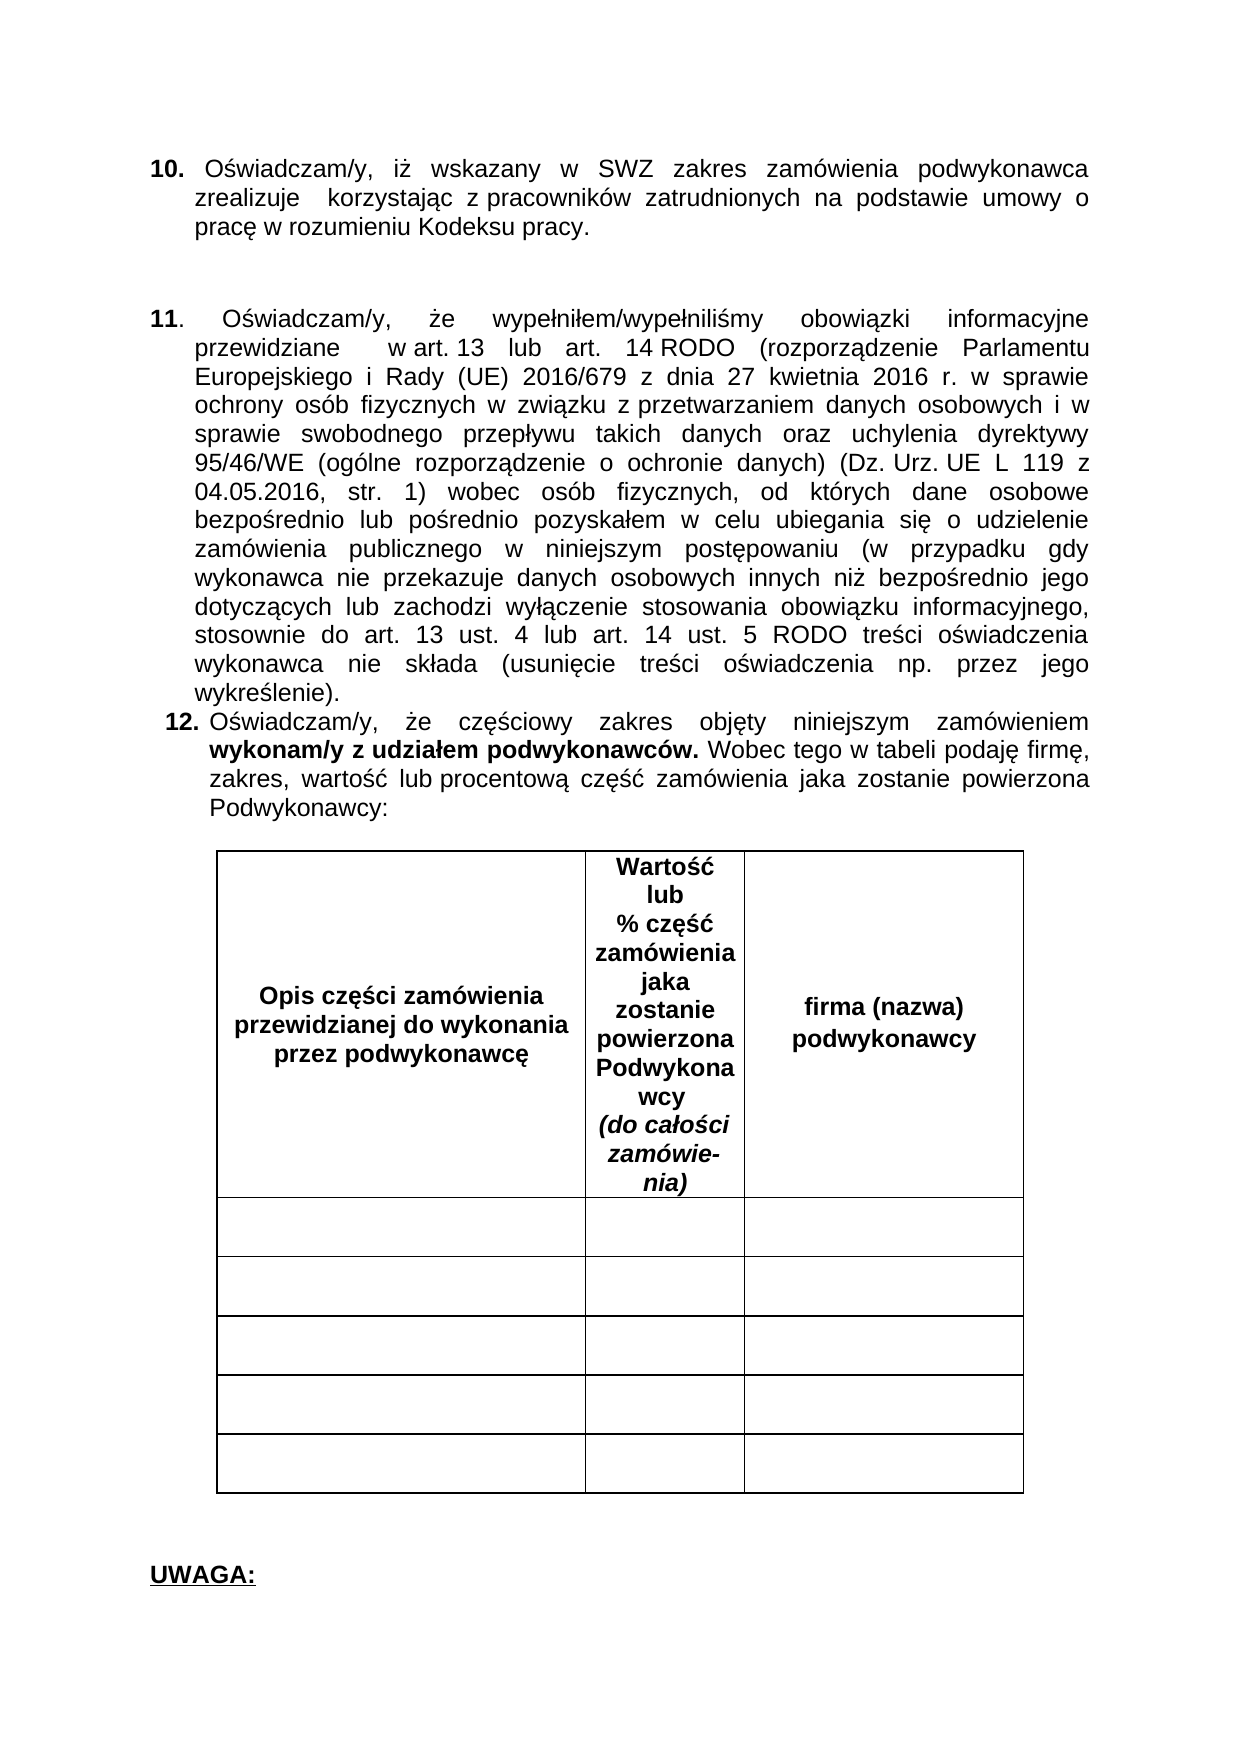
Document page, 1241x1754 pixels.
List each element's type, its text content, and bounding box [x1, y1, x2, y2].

text UWAGA: [150, 1560, 1090, 1588]
table_cell [745, 1317, 1023, 1374]
table_header firma (nazwa) podwykonawcy [745, 852, 1023, 1197]
table_header Opis części zamówienia przewidzianej do wykonania przez podwykonawcę [218, 852, 585, 1197]
table_cell [218, 1198, 585, 1256]
table_cell [586, 1376, 744, 1433]
table_cell [586, 1317, 744, 1374]
table_cell [586, 1198, 744, 1256]
table_cell [745, 1198, 1023, 1256]
text 10. Oświadczam/y, iż wskazany w SWZ zakres zamówienia podwykonawca zrealizuje korzystając z pracowników zatrudnionych na podstawie umowy o pracę w rozumieniu Kodeksu pracy. [150, 154, 1090, 240]
table_cell [586, 1257, 744, 1315]
table_cell [745, 1257, 1023, 1315]
text 11. Oświadczam/y, że wypełniłem/wypełniliśmy obowiązki informacyjne przewidziane w art. 13 lub art. 14 RODO (rozporządzenie Parlamentu Europejskiego i Rady (UE) 2016/679 z dnia 27 kwietnia 2016 r. w sprawie ochrony osób fizycznych w związku z przetwarzaniem danych osobowych i w sprawie swobodnego przepływu takich danych oraz uchylenia dyrektywy 95/46/WE (ogólne rozporządzenie o ochronie danych) (Dz. Urz. UE L 119 z 04.05.2016, str. 1) wobec osób fizycznych, od których dane osobowe bezpośrednio lub pośrednio pozyskałem w celu ubiegania się o udzielenie zamówienia publicznego w niniejszym postępowaniu (w przypadku gdy wykonawca nie przekazuje danych osobowych innych niż bezpośrednio jego dotyczących lub zachodzi wyłączenie stosowania obowiązku informacyjnego, stosownie do art. 13 ust. 4 lub art. 14 ust. 5 RODO treści oświadczenia wykonawca nie składa (usunięcie treści oświadczenia np. przez jego wykreślenie). [150, 304, 1090, 706]
table_cell [586, 1435, 744, 1492]
table_cell [745, 1376, 1023, 1433]
table_cell [218, 1257, 585, 1315]
table_cell [745, 1435, 1023, 1492]
table_cell [218, 1435, 585, 1492]
table_header Wartość lub % część zamówienia jaka zostanie powierzona Podwykonawcy (do całości zamówie- nia) [586, 852, 744, 1197]
table_cell [218, 1376, 585, 1433]
list Oświadczam/y, że częściowy zakres objęty niniejszym zamówieniem wykonam/y z udziałem podwykonawców. Wobec tego w tabeli podaję firmę, zakres, wartość lub procentową część zamówienia jaka zostanie powierzona Podwykonawcy: [165, 706, 1090, 821]
table_cell [218, 1317, 585, 1374]
